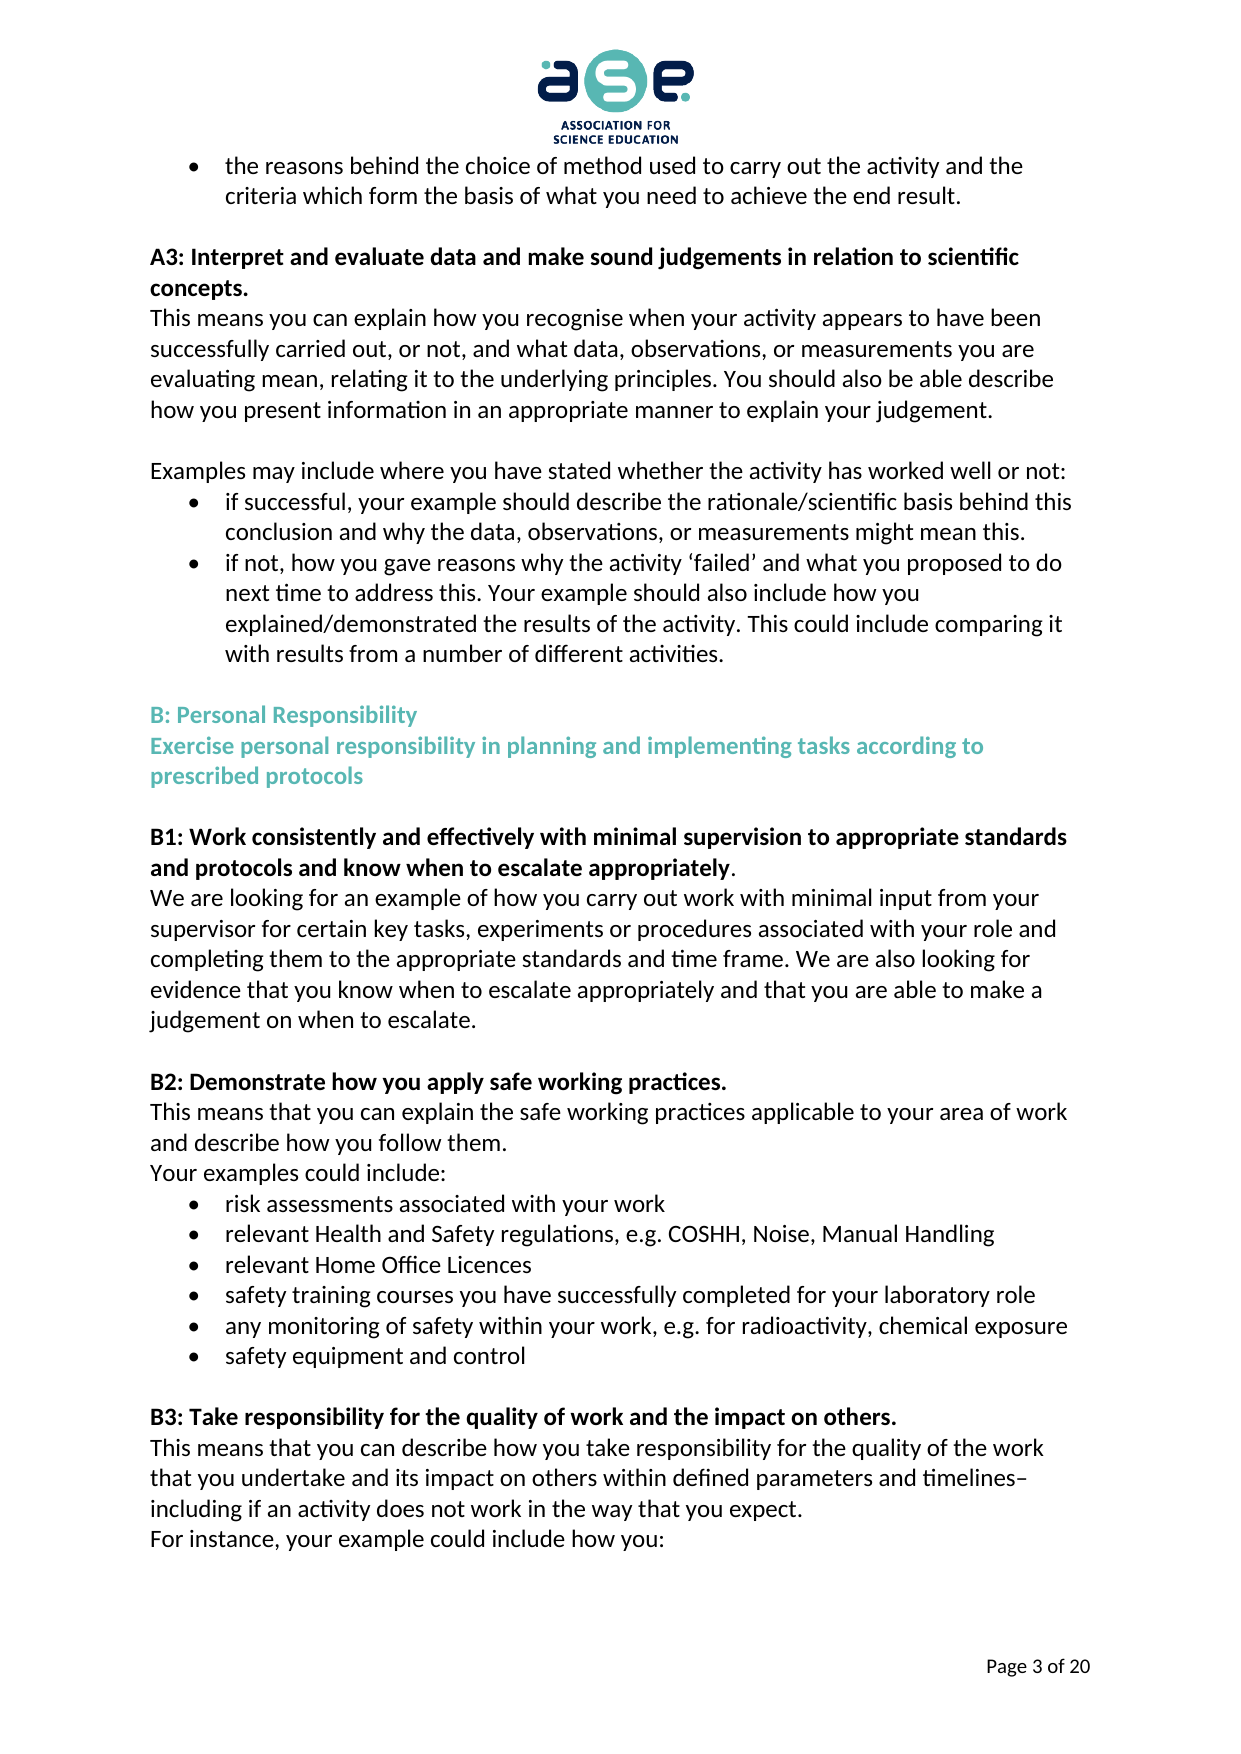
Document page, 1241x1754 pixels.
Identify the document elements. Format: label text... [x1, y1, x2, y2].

text B3: Take responsibility for the quality of work and the impact on others. [150, 1401, 1090, 1432]
text how you present information in an appropriate manner to explain your judgement. [150, 394, 1090, 425]
picture [537, 49, 694, 144]
text Exercise personal responsibility in planning and implementing tasks according to prescribed protocols [150, 730, 1090, 791]
text Examples may include where you have stated whether the activity has worked well or not: [150, 455, 1090, 486]
list safety equipment and control [187, 1340, 1090, 1371]
text evaluating mean, relating it to the underlying principles. You should also be able describe [150, 364, 1090, 394]
text and describe how you follow them. [150, 1127, 1090, 1157]
list if not, how you gave reasons why the activity ‘failed’ and what you proposed to do next time to address this. Your example should also include how you explained/demonstrated the results of the activity. This could include comparing it with results from a number of different activities. [187, 547, 1090, 669]
text This means you can explain how you recognise when your activity appears to have been [150, 303, 1090, 333]
text A3: Interpret and evaluate data and make sound judgements in relation to scientific concepts. [150, 242, 1090, 303]
text For instance, your example could include how you: [150, 1523, 1090, 1554]
text B2: Demonstrate how you apply safe working practices. [150, 1066, 1090, 1096]
list safety training courses you have successfully completed for your laboratory role [187, 1279, 1090, 1310]
text This means that you can explain the safe working practices applicable to your area of work [150, 1096, 1090, 1127]
text completing them to the appropriate standards and time frame. We are also looking for evidence that you know when to escalate appropriately and that you are able to make a [150, 943, 1090, 1004]
list relevant Health and Safety regulations, e.g. COSHH, Noise, Manual Handling [187, 1218, 1090, 1249]
list if successful, your example should describe the rationale/scientific basis behind this conclusion and why the data, observations, or measurements might mean this. [187, 486, 1090, 547]
text We are looking for an example of how you carry out work with minimal input from your [150, 882, 1090, 913]
text Your examples could include: [150, 1157, 1090, 1188]
list risk assessments associated with your work [187, 1188, 1090, 1218]
list relevant Home Office Licences [187, 1249, 1090, 1279]
text successfully carried out, or not, and what data, observations, or measurements you are [150, 333, 1090, 364]
list any monitoring of safety within your work, e.g. for radioactivity, chemical exposure [187, 1310, 1090, 1340]
text B1: Work consistently and effectively with minimal supervision to appropriate standards and protocols and know when to escalate appropriately. [150, 821, 1090, 882]
text B: Personal Responsibility [150, 699, 1090, 730]
text supervisor for certain key tasks, experiments or procedures associated with your role and [150, 913, 1090, 943]
list the reasons behind the choice of method used to carry out the activity and the criteria which form the basis of what you need to achieve the end result. [187, 150, 1090, 211]
text This means that you can describe how you take responsibility for the quality of the work that you undertake and its impact on others within defined parameters and timelines– including if an activity does not work in the way that you expect. [150, 1432, 1090, 1523]
text judgement on when to escalate. [150, 1004, 1090, 1035]
